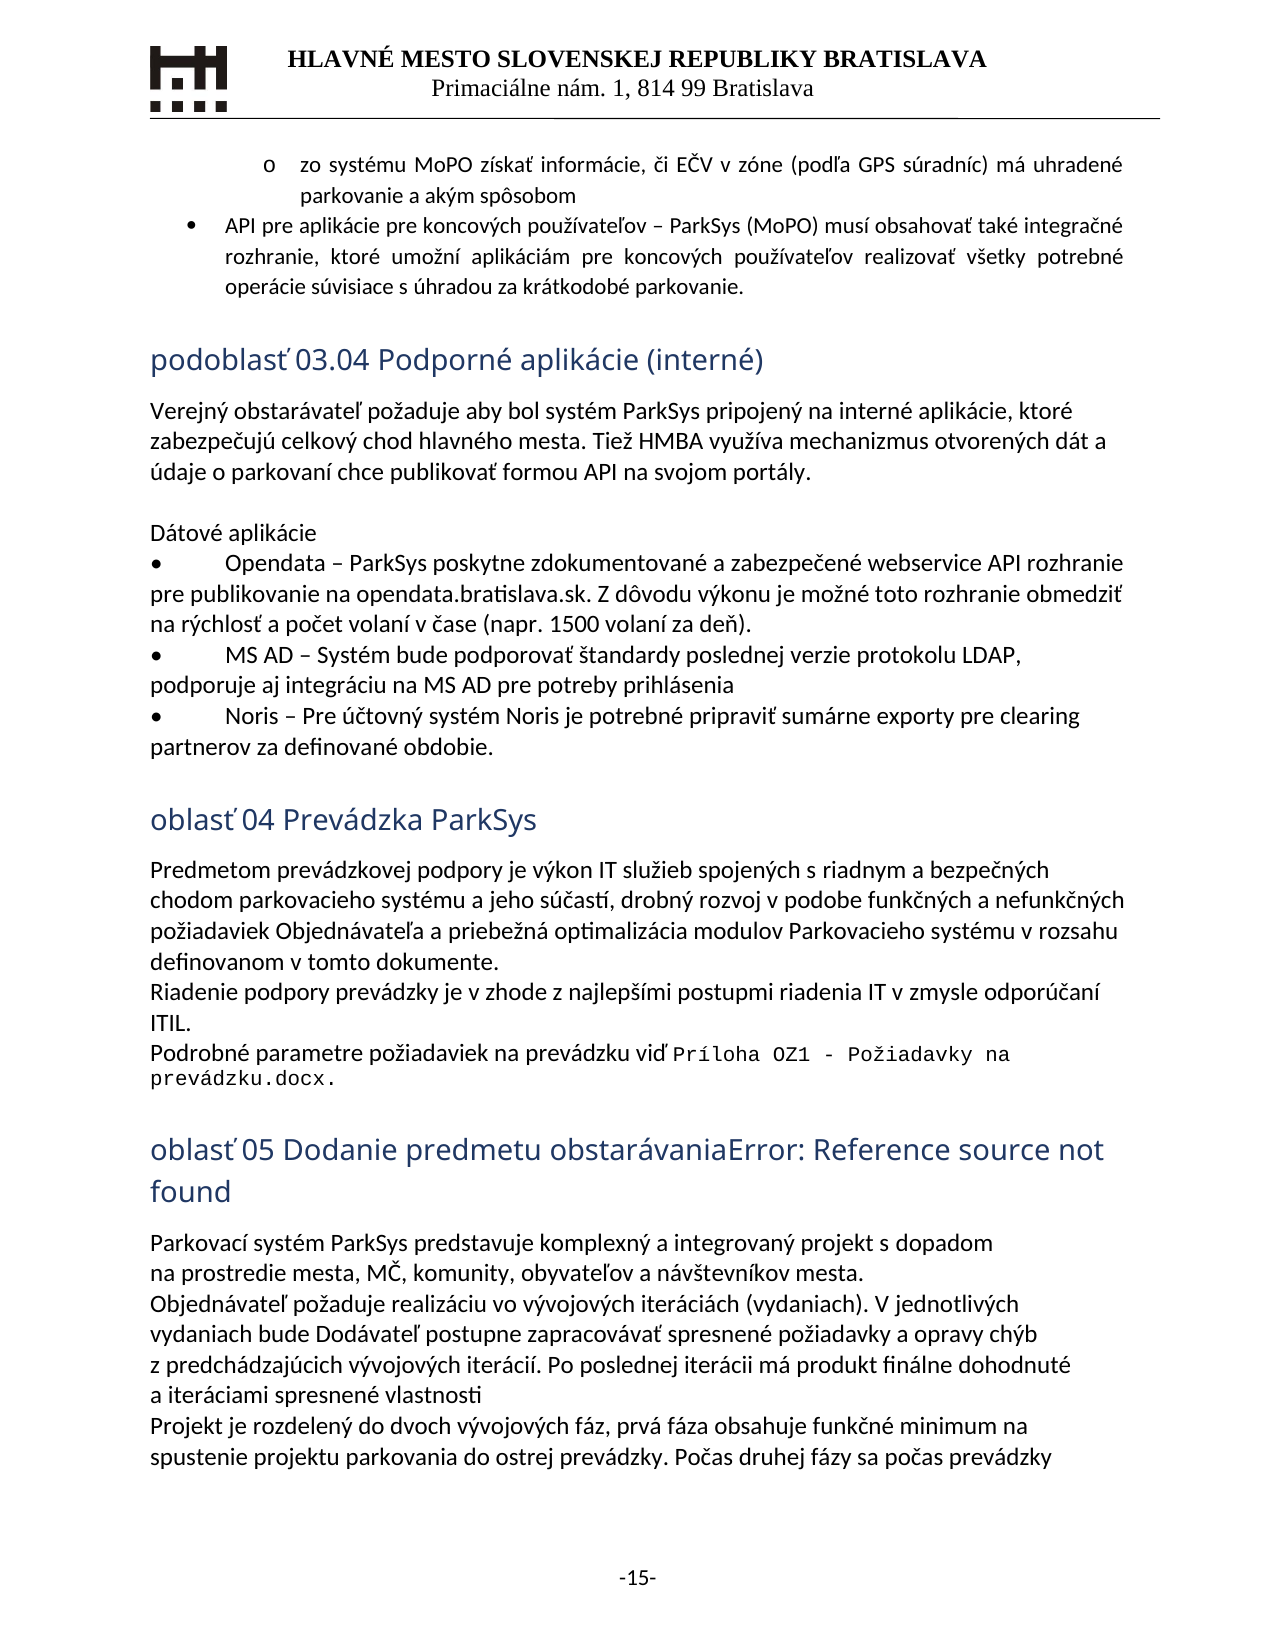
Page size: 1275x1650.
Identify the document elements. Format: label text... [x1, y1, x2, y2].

text Predmetom prevádzkovej podpory je výkon IT služieb spojených s riadnym a bezpečných chodom parkovacieho systému a jeho súčastí, drobný rozvoj v podobe funkčných a nefunkčných požiadaviek Objednávateľa a priebežná optimalizácia modulov Parkovacieho systému v rozsahu definovanom v tomto dokumente. [150, 854, 1125, 976]
text Verejný obstarávateľ požaduje aby bol systém ParkSys pripojený na interné aplikácie, ktoré zabezpečujú celkový chod hlavného mesta. Tiež HMBA využíva mechanizmus otvorených dát a údaje o parkovaní chce publikovať formou API na svojom portály. [150, 395, 1125, 487]
text • Opendata – ParkSys poskytne zdokumentované a zabezpečené webservice API rozhranie pre publikovanie na opendata.bratislava.sk. Z dôvodu výkonu je možné toto rozhranie obmedziť na rýchlosť a počet volaní v čase (napr. 1500 volaní za deň). [150, 548, 1125, 639]
subtitle oblasť 04 Prevádzka ParkSys [150, 799, 1125, 838]
text • MS AD – Systém bude podporovať štandardy poslednej verzie protokolu LDAP, podporuje aj integráciu na MS AD pre potreby prihlásenia [150, 639, 1125, 700]
text Podrobné parametre požiadaviek na prevádzku viď Príloha OZ1 - Požiadavky na prevádzku.docx. [150, 1037, 1125, 1091]
text Parkovací systém ParkSys predstavuje komplexný a integrovaný projekt s dopadom na prostredie mesta, MČ, komunity, obyvateľov a návštevníkov mesta. [150, 1227, 1125, 1288]
text Riadenie podpory prevádzky je v zhode z najlepšími postupmi riadenia IT v zmysle odporúčaní ITIL. [150, 976, 1125, 1037]
text Dátové aplikácie [150, 517, 1125, 548]
list API pre aplikácie pre koncových používateľov – ParkSys (MoPO) musí obsahovať také integračné rozhranie, ktoré umožní aplikáciám pre koncových používateľov realizovať všetky potrebné operácie súvisiace s úhradou za krátkodobé parkovanie. [187, 212, 1125, 300]
subtitle podoblasť 03.04 Podporné aplikácie (interné) [150, 340, 1125, 379]
text • Noris – Pre účtovný systém Noris je potrebné pripraviť sumárne exporty pre clearing partnerov za definované obdobie. [150, 700, 1125, 761]
picture [150, 46, 227, 112]
text Objednávateľ požaduje realizáciu vo vývojových iteráciách (vydaniach). V jednotlivých vydaniach bude Dodávateľ postupne zapracovávať spresnené požiadavky a opravy chýb z predchádzajúcich vývojových iterácií. Po poslednej iterácii má produkt finálne dohodnuté a iteráciami spresnené vlastnosti [150, 1288, 1125, 1410]
list zo systému MoPO získať informácie, či EČV v zóne (podľa GPS súradníc) má uhradené parkovanie a akým spôsobom [262, 150, 1125, 209]
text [150, 1410, 1125, 1471]
